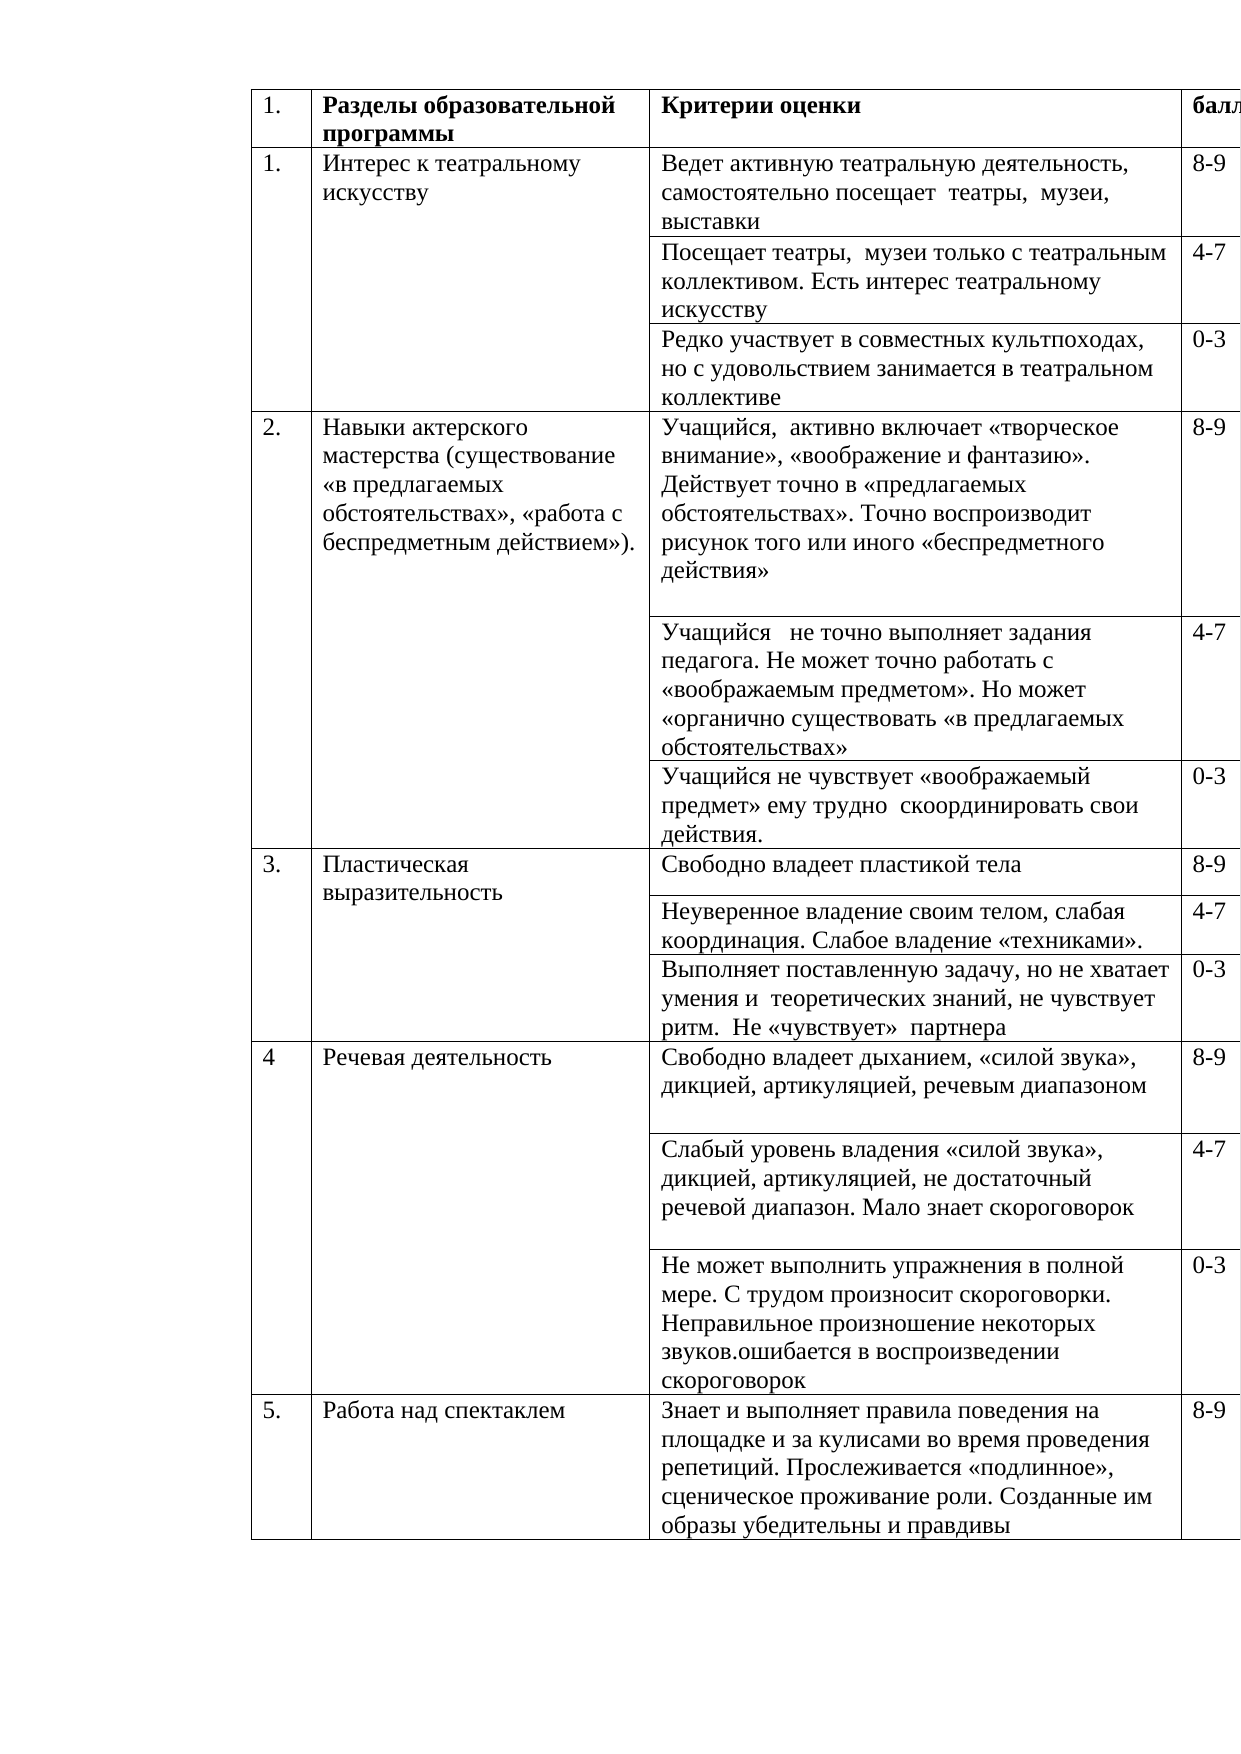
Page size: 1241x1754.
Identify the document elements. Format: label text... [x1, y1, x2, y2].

table_cell Ведет активную театральную деятельность, самостоятельно посещает театры, музеи, выставки [650, 148, 1181, 236]
table_cell Знает и выполняет правила поведения на площадке и за кулисами во время проведения репетиций. Прослеживается «подлинное», сценическое проживание роли. Созданные им образы убедительны и правдивы [650, 1395, 1181, 1539]
table_cell 8-9 [1182, 1042, 1240, 1133]
table_cell 8-9 [1182, 1395, 1240, 1539]
table_cell 4-7 [1182, 617, 1240, 760]
table_cell Речевая деятельность [312, 1042, 649, 1394]
table_cell 8-9 [1182, 849, 1240, 895]
table_cell 4-7 [1182, 1134, 1240, 1249]
table_cell Свободно владеет пластикой тела [650, 849, 1181, 895]
table_header 1. [252, 90, 311, 147]
table_cell Редко участвует в совместных культпоходах, но с удовольствием занимается в театральном коллективе [650, 324, 1181, 411]
table_cell Учащийся не чувствует «воображаемый предмет» ему трудно скоординировать свои действия. [650, 761, 1181, 848]
table_cell 1. [252, 148, 311, 411]
table_cell 4-7 [1182, 237, 1240, 323]
table_cell 8-9 [1182, 148, 1240, 236]
table_cell Интерес к театральному искусству [312, 148, 649, 411]
table_cell Выполняет поставленную задачу, но не хватает умения и теоретических знаний, не чувствует ритм. Не «чувствует» партнера [650, 955, 1181, 1041]
table_cell 4 [252, 1042, 311, 1394]
table_cell Слабый уровень владения «силой звука», дикцией, артикуляцией, не достаточный речевой диапазон. Мало знает скороговорок [650, 1134, 1181, 1249]
table_header Разделы образовательной программы [312, 90, 649, 147]
table_cell 0-3 [1182, 1250, 1240, 1394]
table_cell 0-3 [1182, 761, 1240, 848]
table_cell 0-3 [1182, 955, 1240, 1041]
table_cell Навыки актерского мастерства (существование «в предлагаемых обстоятельствах», «работа с беспредметным действием»). [312, 412, 649, 848]
table_header баллы [1182, 90, 1240, 147]
table_cell 3. [252, 849, 311, 1041]
table_header Критерии оценки [650, 90, 1181, 147]
table_cell Свободно владеет дыханием, «силой звука», дикцией, артикуляцией, речевым диапазоном [650, 1042, 1181, 1133]
table_cell 8-9 [1182, 412, 1240, 616]
table_cell Не может выполнить упражнения в полной мере. С трудом произносит скороговорки. Неправильное произношение некоторых звуков.ошибается в воспроизведении скороговорок [650, 1250, 1181, 1394]
table_cell 0-3 [1182, 324, 1240, 411]
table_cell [312, 1395, 649, 1539]
table_cell Пластическая выразительность [312, 849, 649, 1041]
table_cell 2. [252, 412, 311, 848]
table_cell Посещает театры, музеи только с театральным коллективом. Есть интерес театральному искусству [650, 237, 1181, 323]
table_cell Учащийся, активно включает «творческое внимание», «воображение и фантазию». Действует точно в «предлагаемых обстоятельствах». Точно воспроизводит рисунок того или иного «беспредметного действия» [650, 412, 1181, 616]
table_cell Учащийся не точно выполняет задания педагога. Не может точно работать с «воображаемым предметом». Но может «органично существовать «в предлагаемых обстоятельствах» [650, 617, 1181, 760]
table_cell 4-7 [1182, 896, 1240, 953]
table_cell 5. [252, 1395, 311, 1539]
table_cell Неуверенное владение своим телом, слабая координация. Слабое владение «техниками». [650, 896, 1181, 953]
